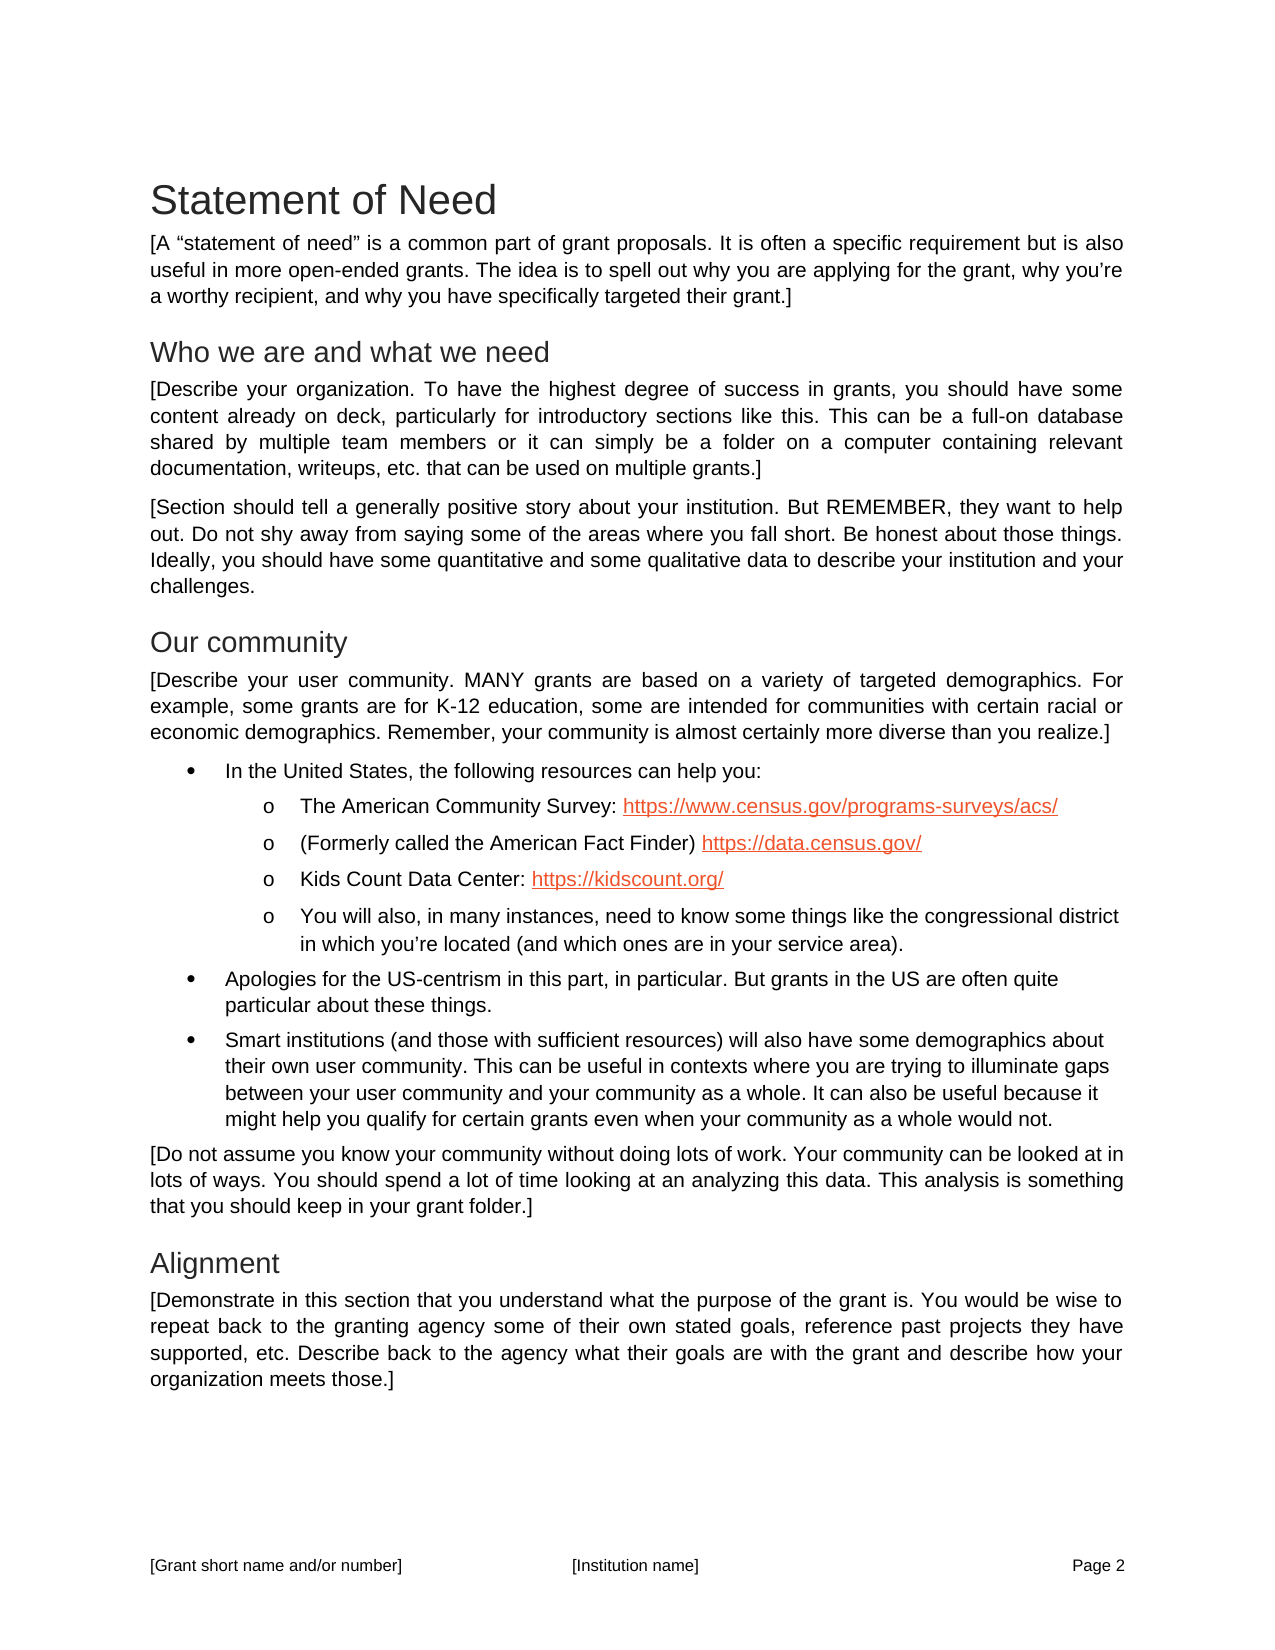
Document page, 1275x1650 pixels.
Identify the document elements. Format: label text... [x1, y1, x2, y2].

text [Demonstrate in this section that you understand what the purpose of the grant is. You would be wise to repeat back to the granting agency some of their own stated goals, reference past projects they have supported, etc. Describe back to the agency what their goals are with the grant and describe how your organization meets those.] [150, 1288, 1125, 1391]
list You will also, in many instances, need to know some things like the congressional district in which you’re located (and which ones are in your service area). [262, 904, 1125, 956]
subtitle Who we are and what we need [150, 335, 1125, 369]
subtitle Statement of Need [150, 175, 1125, 223]
list (Formerly called the American Fact Finder) https://data.census.gov/ [262, 830, 1125, 856]
text [Section should tell a generally positive story about your institution. But REMEMBER, they want to help out. Do not shy away from saying some of the areas where you fall short. Be honest about those things. Ideally, you should have some quantitative and some qualitative data to describe your institution and your challenges. [150, 495, 1125, 598]
subtitle Alignment [150, 1246, 1125, 1279]
list The American Community Survey: https://www.census.gov/programs-surveys/acs/ [262, 794, 1125, 819]
text [Describe your organization. To have the highest degree of success in grants, you should have some content already on deck, particularly for introductory sections like this. This can be a full-on database shared by multiple team members or it can simply be a folder on a computer containing relevant documentation, writeups, etc. that can be used on multiple grants.] [150, 377, 1125, 480]
text Apologies for the US-centrism in this part, in particular. But grants in the US are often quite particular about these things. [187, 967, 1125, 1017]
text In the United States, the following resources can help you: [187, 759, 1125, 783]
text [Do not assume you know your community without doing lots of work. Your community can be looked at in lots of ways. You should spend a lot of time looking at an analyzing this data. This analysis is something that you should keep in your grant folder.] [150, 1142, 1125, 1218]
subtitle Our community [150, 626, 1125, 659]
text Smart institutions (and those with sufficient resources) will also have some demographics about their own user community. This can be useful in contexts where you are trying to illuminate gaps between your user community and your community as a whole. It can also be useful because it might help you qualify for certain grants even when your community as a whole would not. [187, 1028, 1125, 1131]
list Kids Count Data Center: https://kidscount.org/ [262, 867, 1125, 893]
text [Describe your user community. MANY grants are based on a variety of targeted demographics. For example, some grants are for K-12 education, some are intended for communities with certain racial or economic demographics. Remember, your community is almost certainly more diverse than you realize.] [150, 667, 1125, 744]
text [A “statement of need” is a common part of grant proposals. It is often a specific requirement but is also useful in more open-ended grants. The idea is to spell out why you are applying for the grant, why you’re a worthy recipient, and why you have specifically targeted their grant.] [150, 231, 1125, 308]
